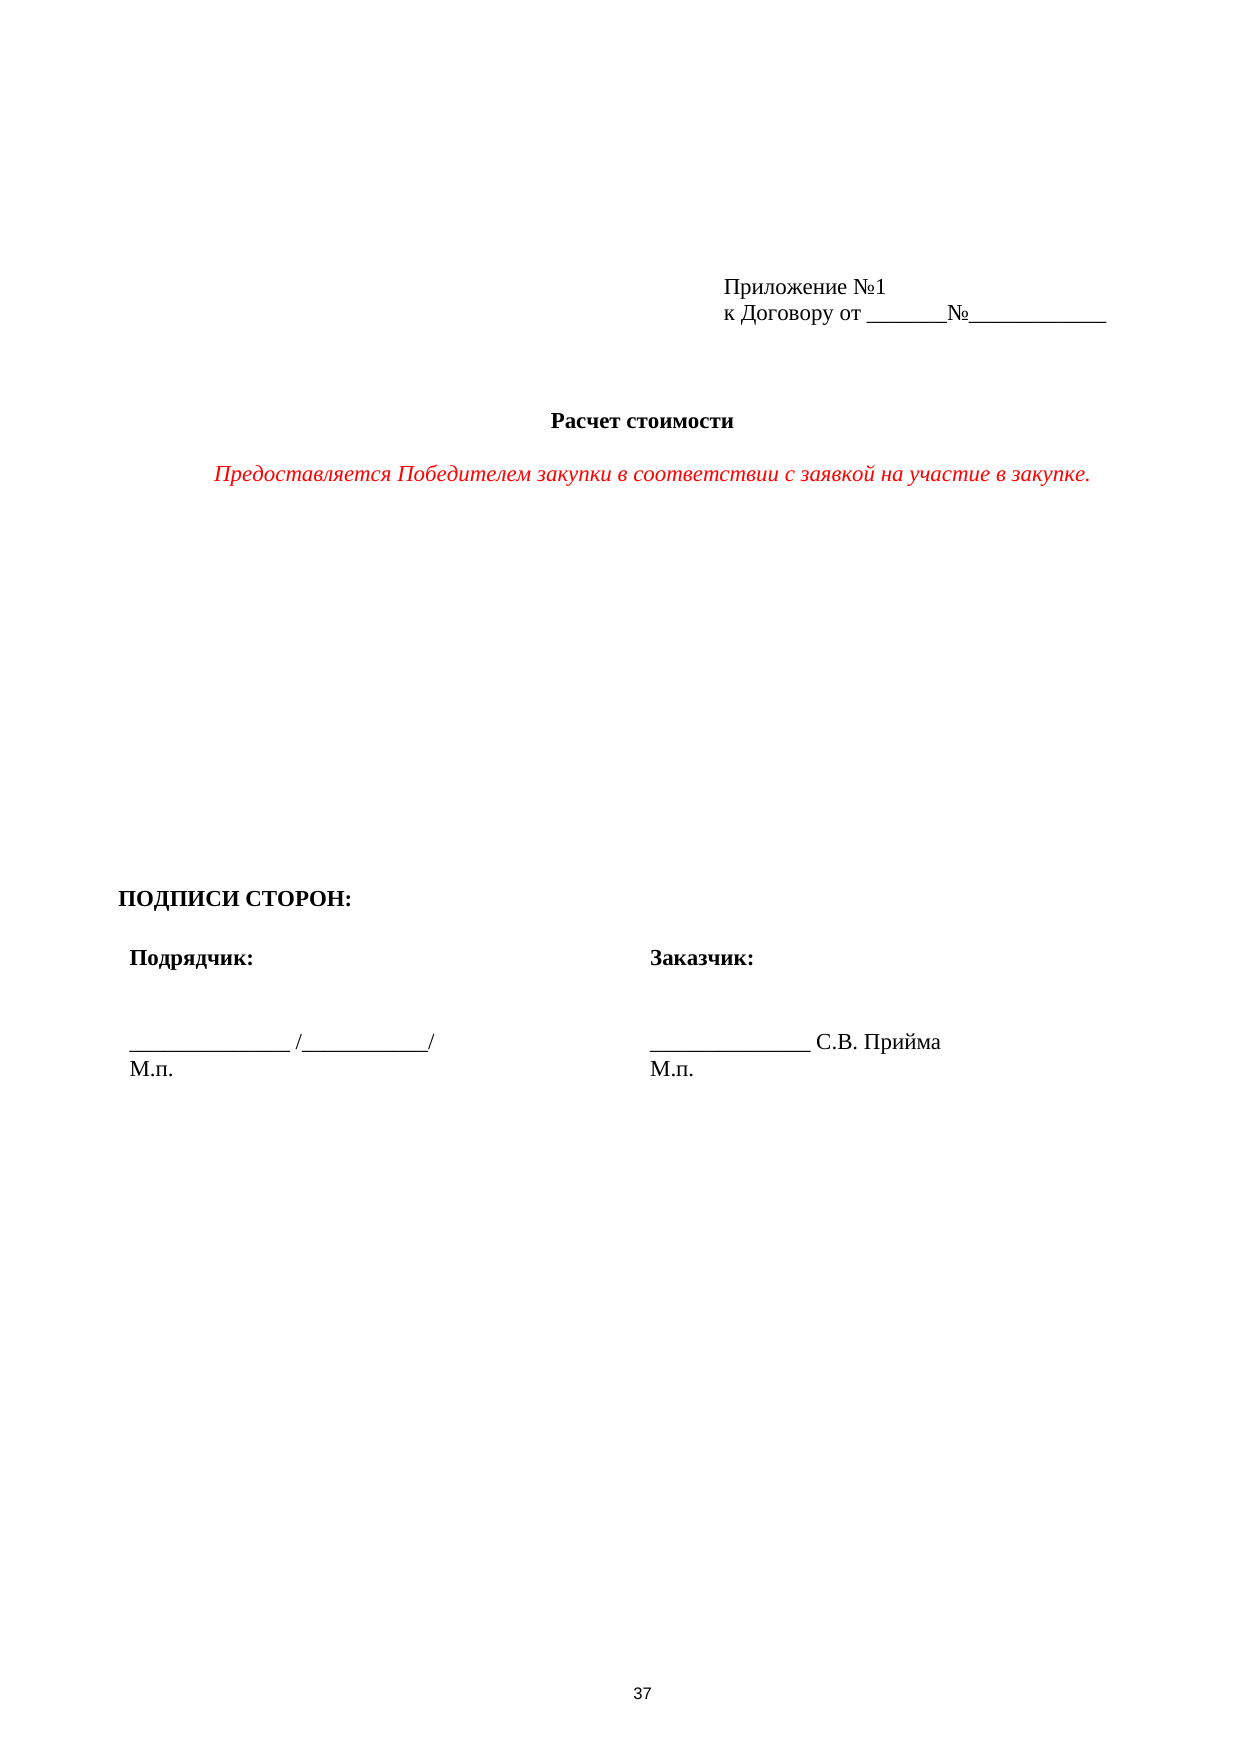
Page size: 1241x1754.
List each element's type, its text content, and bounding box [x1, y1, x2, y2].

text Расчет стоимости [118, 407, 1167, 434]
text Приложение №1 [118, 273, 1167, 299]
table_header Заказчик: ______________ С.В. Прийма М.п. [639, 945, 1159, 1081]
text ПОДПИСИ СТОРОН: [118, 886, 1167, 912]
text Предоставляется Победителем закупки в соответствии с заявкой на участие в закупке. [118, 460, 1167, 486]
text к Договору от _______№____________ [724, 299, 1167, 326]
table_header Подрядчик: ______________ /___________/ М.п. [118, 945, 639, 1081]
